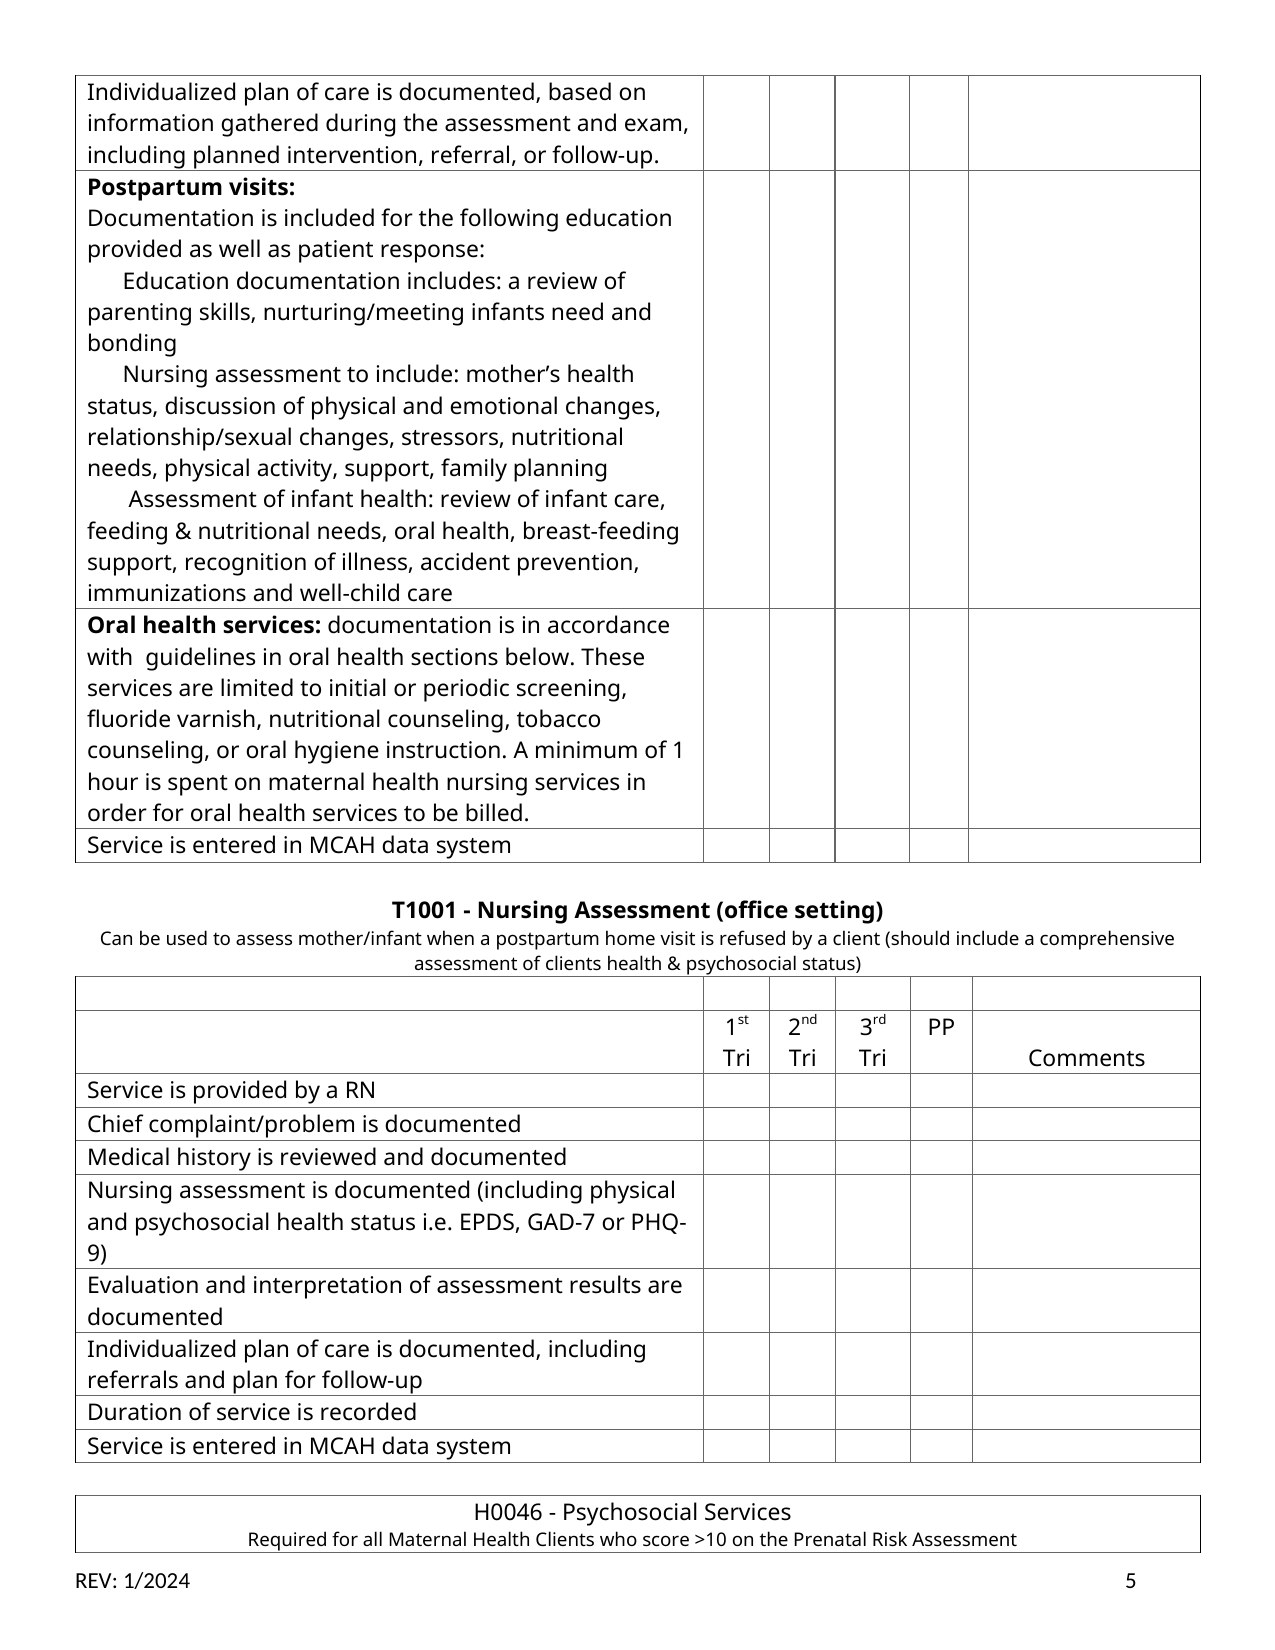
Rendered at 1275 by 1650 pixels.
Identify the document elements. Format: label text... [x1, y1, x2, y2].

table_cell [910, 609, 968, 828]
table_cell [973, 1269, 1200, 1332]
table_cell Nursing assessment is documented (including physical and psychosocial health status i.e. EPDS, GAD-7 or PHQ-9) [76, 1175, 703, 1268]
table_cell [836, 1333, 910, 1395]
table_cell [704, 1333, 769, 1395]
table_cell [704, 1141, 769, 1173]
table_cell Individualized plan of care is documented, based on information gathered during the assessment and exam, including planned intervention, referral, or follow-up. [76, 76, 703, 170]
table_cell Individualized plan of care is documented, including referrals and plan for follow-up [76, 1333, 703, 1395]
text T1001 - Nursing Assessment (office setting) [75, 894, 1200, 925]
table_cell [911, 1175, 972, 1268]
table_cell Service is entered in MCAH data system [76, 829, 703, 862]
table_cell [704, 171, 769, 608]
table_cell [836, 1175, 910, 1268]
table_cell [770, 1074, 835, 1107]
table_cell [911, 1074, 972, 1107]
table_cell [836, 609, 909, 828]
table_cell [704, 1074, 769, 1107]
table_cell Evaluation and interpretation of assessment results are documented [76, 1269, 703, 1332]
table_header [836, 977, 910, 1009]
table_cell Duration of service is recorded [76, 1396, 703, 1429]
table_header [770, 977, 835, 1009]
table_cell 2nd Tri [770, 1011, 835, 1073]
table_cell [969, 829, 1200, 862]
table_cell [910, 829, 968, 862]
table_cell [770, 1141, 835, 1173]
table_cell [770, 1333, 835, 1395]
table_cell [969, 76, 1200, 170]
table_cell Service is provided by a RN [76, 1074, 703, 1107]
table_cell [836, 76, 909, 170]
table_cell [973, 1333, 1200, 1395]
table_cell [770, 76, 834, 170]
table_cell Medical history is reviewed and documented [76, 1141, 703, 1173]
table_cell [836, 1141, 910, 1173]
table_cell 3rd Tri [836, 1011, 910, 1073]
table_cell [770, 609, 834, 828]
table_header [76, 977, 703, 1009]
table_cell Postpartum visits: Documentation is included for the following education provided as well as patient response: Education documentation includes: a review of parenting skills, nurturing/meeting infants need and bonding Nursing assessment to include: mother’s health status, discussion of physical and emotional changes, relationship/sexual changes, stressors, nutritional needs, physical activity, support, family planning Assessment of infant health: review of infant care, feeding & nutritional needs, oral health, breast-feeding support, recognition of illness, accident prevention, immunizations and well-child care [76, 171, 703, 608]
table_cell [836, 1396, 910, 1429]
table_cell [910, 76, 968, 170]
table_cell [770, 1269, 835, 1332]
table_cell [704, 1430, 769, 1462]
table_cell [770, 1108, 835, 1140]
table_cell [836, 1074, 910, 1107]
table_header [704, 977, 769, 1009]
table_cell [910, 171, 968, 608]
table_cell [969, 609, 1200, 828]
table_cell [704, 609, 769, 828]
table_cell Comments [973, 1011, 1200, 1073]
table_cell [704, 1175, 769, 1268]
table_cell Service is entered in MCAH data system [76, 1430, 703, 1462]
table_cell [770, 1430, 835, 1462]
table_cell [770, 1396, 835, 1429]
table_cell [836, 171, 909, 608]
table_cell [969, 171, 1200, 608]
table_cell 1st Tri [704, 1011, 769, 1073]
table_cell Chief complaint/problem is documented [76, 1108, 703, 1140]
table_cell PP [911, 1011, 972, 1073]
table_cell [836, 1430, 910, 1462]
table_cell [973, 1430, 1200, 1462]
text Can be used to assess mother/infant when a postpartum home visit is refused by a client (should include a comprehensive assessment of clients health & psychosocial status) [75, 925, 1200, 976]
table_cell [704, 829, 769, 862]
table_cell [836, 1108, 910, 1140]
table_cell [911, 1269, 972, 1332]
table_cell [911, 1430, 972, 1462]
table_cell [836, 829, 909, 862]
table_cell [76, 1011, 703, 1073]
table_cell [704, 1396, 769, 1429]
table_cell [911, 1108, 972, 1140]
table_cell [836, 1269, 910, 1332]
table_cell [704, 1269, 769, 1332]
table_cell [973, 1396, 1200, 1429]
table_cell [973, 1141, 1200, 1173]
table_header H0046 - Psychosocial Services Required for all Maternal Health Clients who score >10 on the Prenatal Risk Assessment [76, 1496, 1200, 1552]
table_cell Oral health services: documentation is in accordance with guidelines in oral health sections below. These services are limited to initial or periodic screening, fluoride varnish, nutritional counseling, tobacco counseling, or oral hygiene instruction. A minimum of 1 hour is spent on maternal health nursing services in order for oral health services to be billed. [76, 609, 703, 828]
table_header [911, 977, 972, 1009]
table_cell [770, 1175, 835, 1268]
table_cell [911, 1141, 972, 1173]
table_cell [973, 1108, 1200, 1140]
table_cell [704, 76, 769, 170]
table_header [973, 977, 1200, 1009]
table_cell [704, 1108, 769, 1140]
table_cell [973, 1074, 1200, 1107]
table_cell [770, 829, 834, 862]
table_cell [770, 171, 834, 608]
table_cell [973, 1175, 1200, 1268]
table_cell [911, 1396, 972, 1429]
table_cell [911, 1333, 972, 1395]
